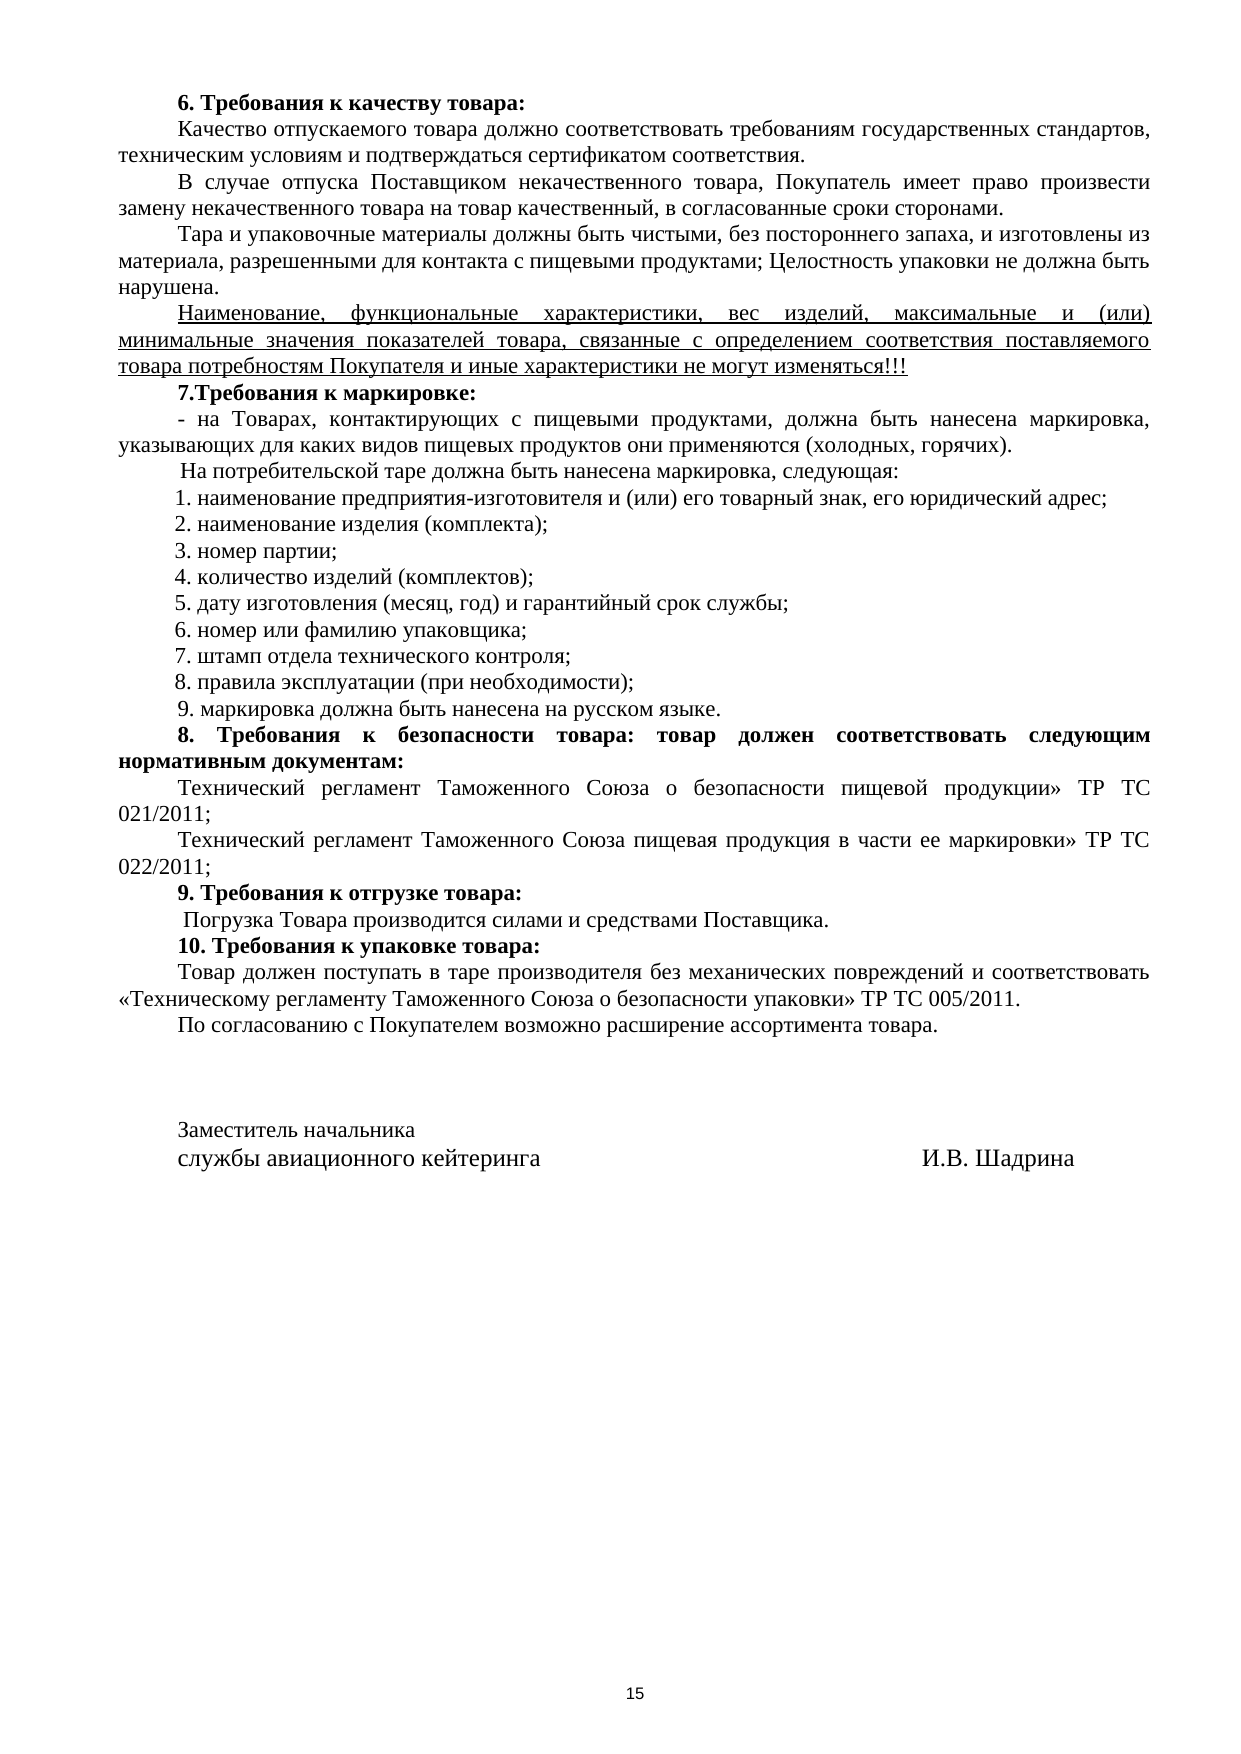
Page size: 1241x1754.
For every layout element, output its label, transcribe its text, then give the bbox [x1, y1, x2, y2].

text Заместитель начальника [118, 1116, 1152, 1143]
text Товар должен поступать в таре производителя без механических повреждений и соответствовать «Техническому регламенту Таможенного Союза о безопасности упаковки» ТР ТС 005/2011. [118, 958, 1152, 1011]
text службы авиационного кейтеринга И.В. Шадрина [118, 1143, 1152, 1172]
text 9. маркировка должна быть нанесена на русском языке. [118, 695, 1152, 721]
text По согласованию с Покупателем возможно расширение ассортимента товара. [118, 1011, 1152, 1037]
text На потребительской таре должна быть нанесена маркировка, следующая: [118, 458, 1152, 484]
text 5. дату изготовления (месяц, год) и гарантийный срок службы; [118, 589, 1152, 616]
text 9. Требования к отгрузке товара: [118, 879, 1152, 906]
text 1. наименование предприятия-изготовителя и (или) его товарный знак, его юридический адрес; [118, 484, 1152, 510]
text 4. количество изделий (комплектов); [118, 563, 1152, 589]
text 2. наименование изделия (комплекта); [118, 510, 1152, 537]
text 6. номер или фамилию упаковщика; [118, 616, 1152, 642]
text Наименование, функциональные характеристики, вес изделий, максимальные и (или) минимальные значения показателей товара, связанные с определением соответствия поставляемого товара потребностям Покупателя и иные характеристики не могут изменяться!!! [118, 299, 1152, 378]
text Технический регламент Таможенного Союза пищевая продукция в части ее маркировки» ТР ТС 022/2011; [118, 827, 1152, 879]
text 8. правила эксплуатации (при необходимости); [118, 668, 1152, 695]
text Качество отпускаемого товара должно соответствовать требованиям государственных стандартов, техническим условиям и подтверждаться сертификатом соответствия. [118, 115, 1152, 168]
text 10. Требования к упаковке товара: [118, 932, 1152, 958]
text 7. штамп отдела технического контроля; [118, 642, 1152, 668]
text Тара и упаковочные материалы должны быть чистыми, без постороннего запаха, и изготовлены из материала, разрешенными для контакта с пищевыми продуктами; Целостность упаковки не должна быть нарушена. [118, 220, 1152, 299]
text 3. номер партии; [118, 537, 1152, 563]
text 7.Требования к маркировке: [118, 378, 1152, 405]
text В случае отпуска Поставщиком некачественного товара, Покупатель имеет право произвести замену некачественного товара на товар качественный, в согласованные сроки сторонами. [118, 168, 1152, 220]
text - на Товарах, контактирующих с пищевыми продуктами, должна быть нанесена маркировка, указывающих для каких видов пищевых продуктов они применяются (холодных, горячих). [118, 405, 1152, 458]
text 8. Требования к безопасности товара: товар должен соответствовать следующим нормативным документам: [118, 721, 1152, 774]
text Технический регламент Таможенного Союза о безопасности пищевой продукции» ТР ТС 021/2011; [118, 774, 1152, 827]
text Погрузка Товара производится силами и средствами Поставщика. [118, 906, 1152, 932]
text 6. Требования к качеству товара: [118, 89, 1152, 115]
